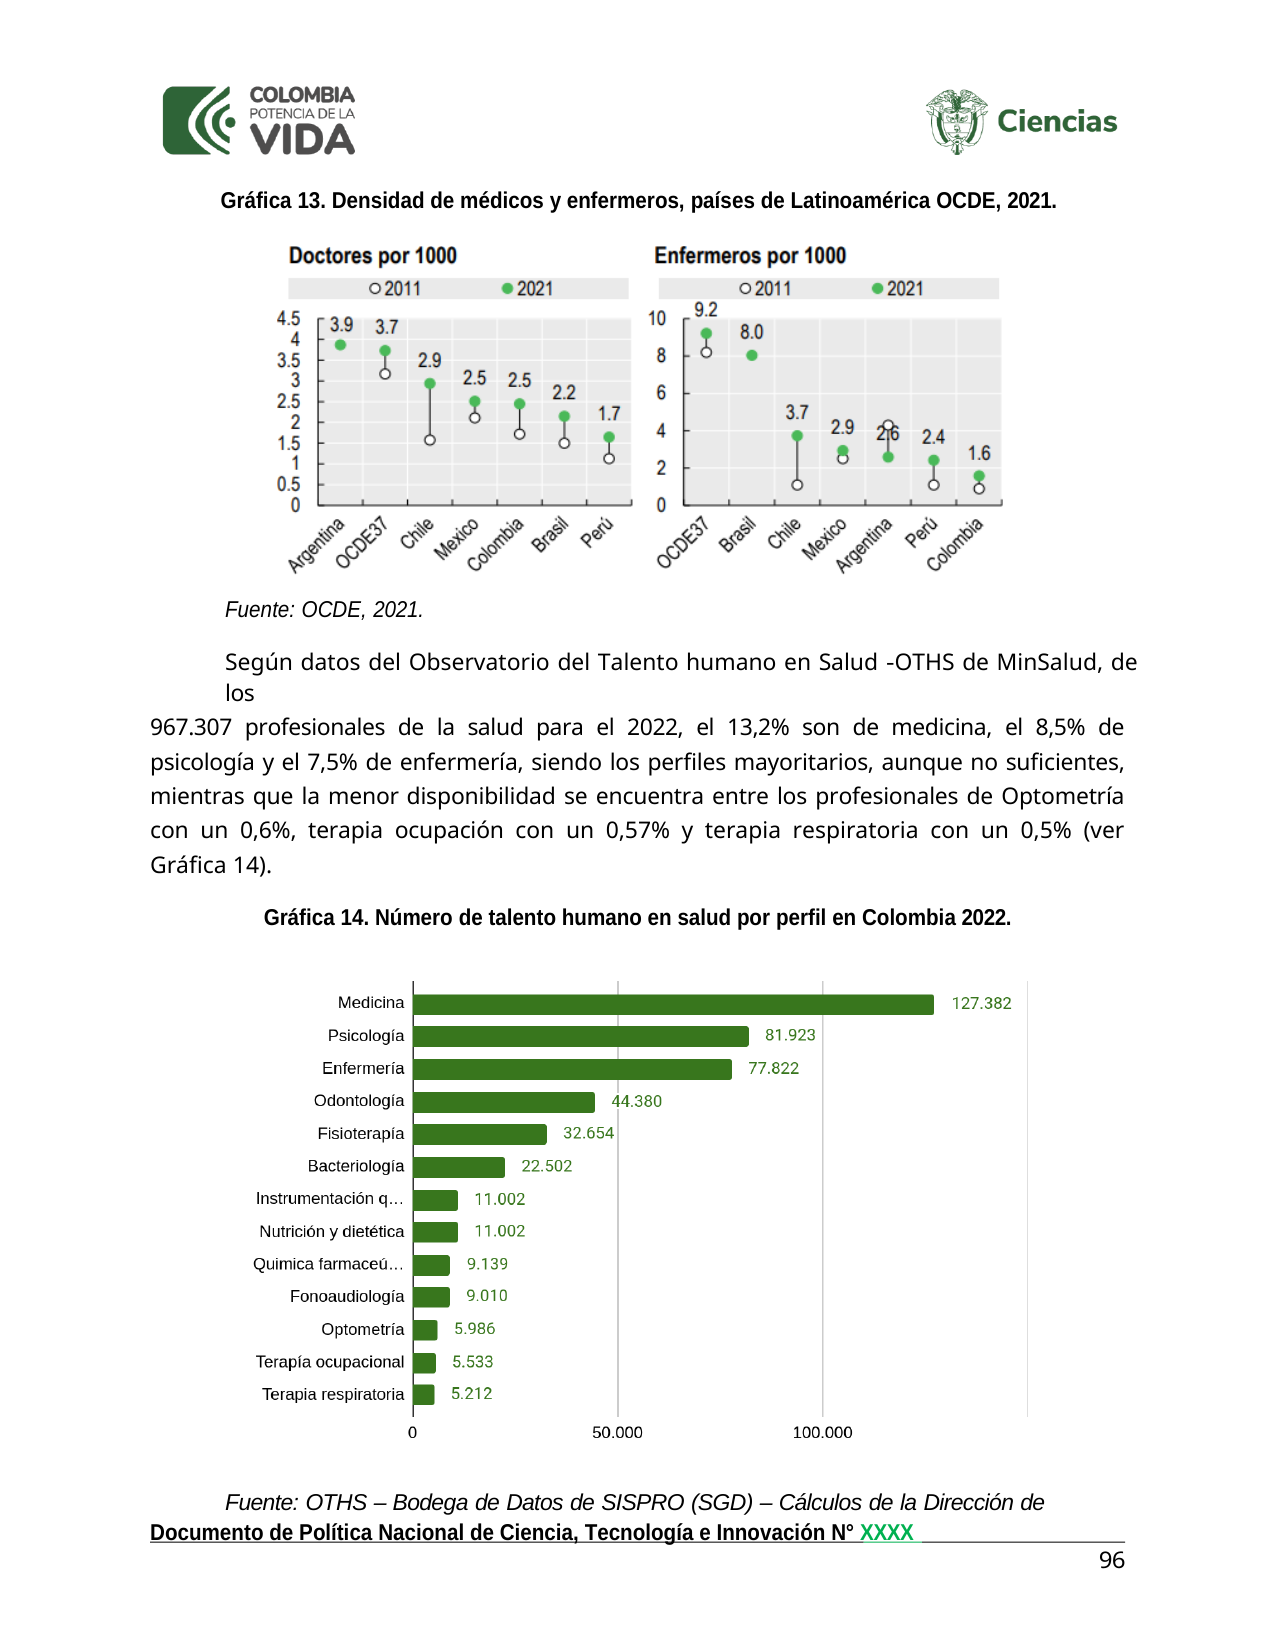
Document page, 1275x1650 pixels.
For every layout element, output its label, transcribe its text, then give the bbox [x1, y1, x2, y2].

picture [915, 81, 1125, 161]
text Según datos del Observatorio del Talento humano en Salud -OTHS de MinSalud, de los [225, 646, 1137, 708]
subtitle Gráfica 13. Densidad de médicos y enfermeros, países de Latinoamérica OCDE, 2021. [220, 187, 1137, 213]
text 967.307 profesionales de la salud para el 2022, el 13,2% son de medicina, el 8,5% de psicología y el 7,5% de enfermería, siendo los perfiles mayoritarios, aunque no suficientes, mientras que la menor disponibilidad se encuentra entre los profesionales de Optometría con un 0,6%, terapia ocupación con un 0,57% y terapia respiratoria con un 0,5% (ver Gráfica 14). [150, 711, 1125, 880]
text Fuente: OTHS – Bodega de Datos de SISPRO (SGD) – Cálculos de la Dirección de desarrollo de Talento humano en Salud, MSPS, 2023 [150, 1489, 1137, 1515]
picture [276, 246, 1003, 575]
picture [150, 78, 366, 161]
subtitle Gráfica 14. Número de talento humano en salud por perfil en Colombia 2022. [139, 904, 1136, 930]
picture [253, 981, 1028, 1438]
